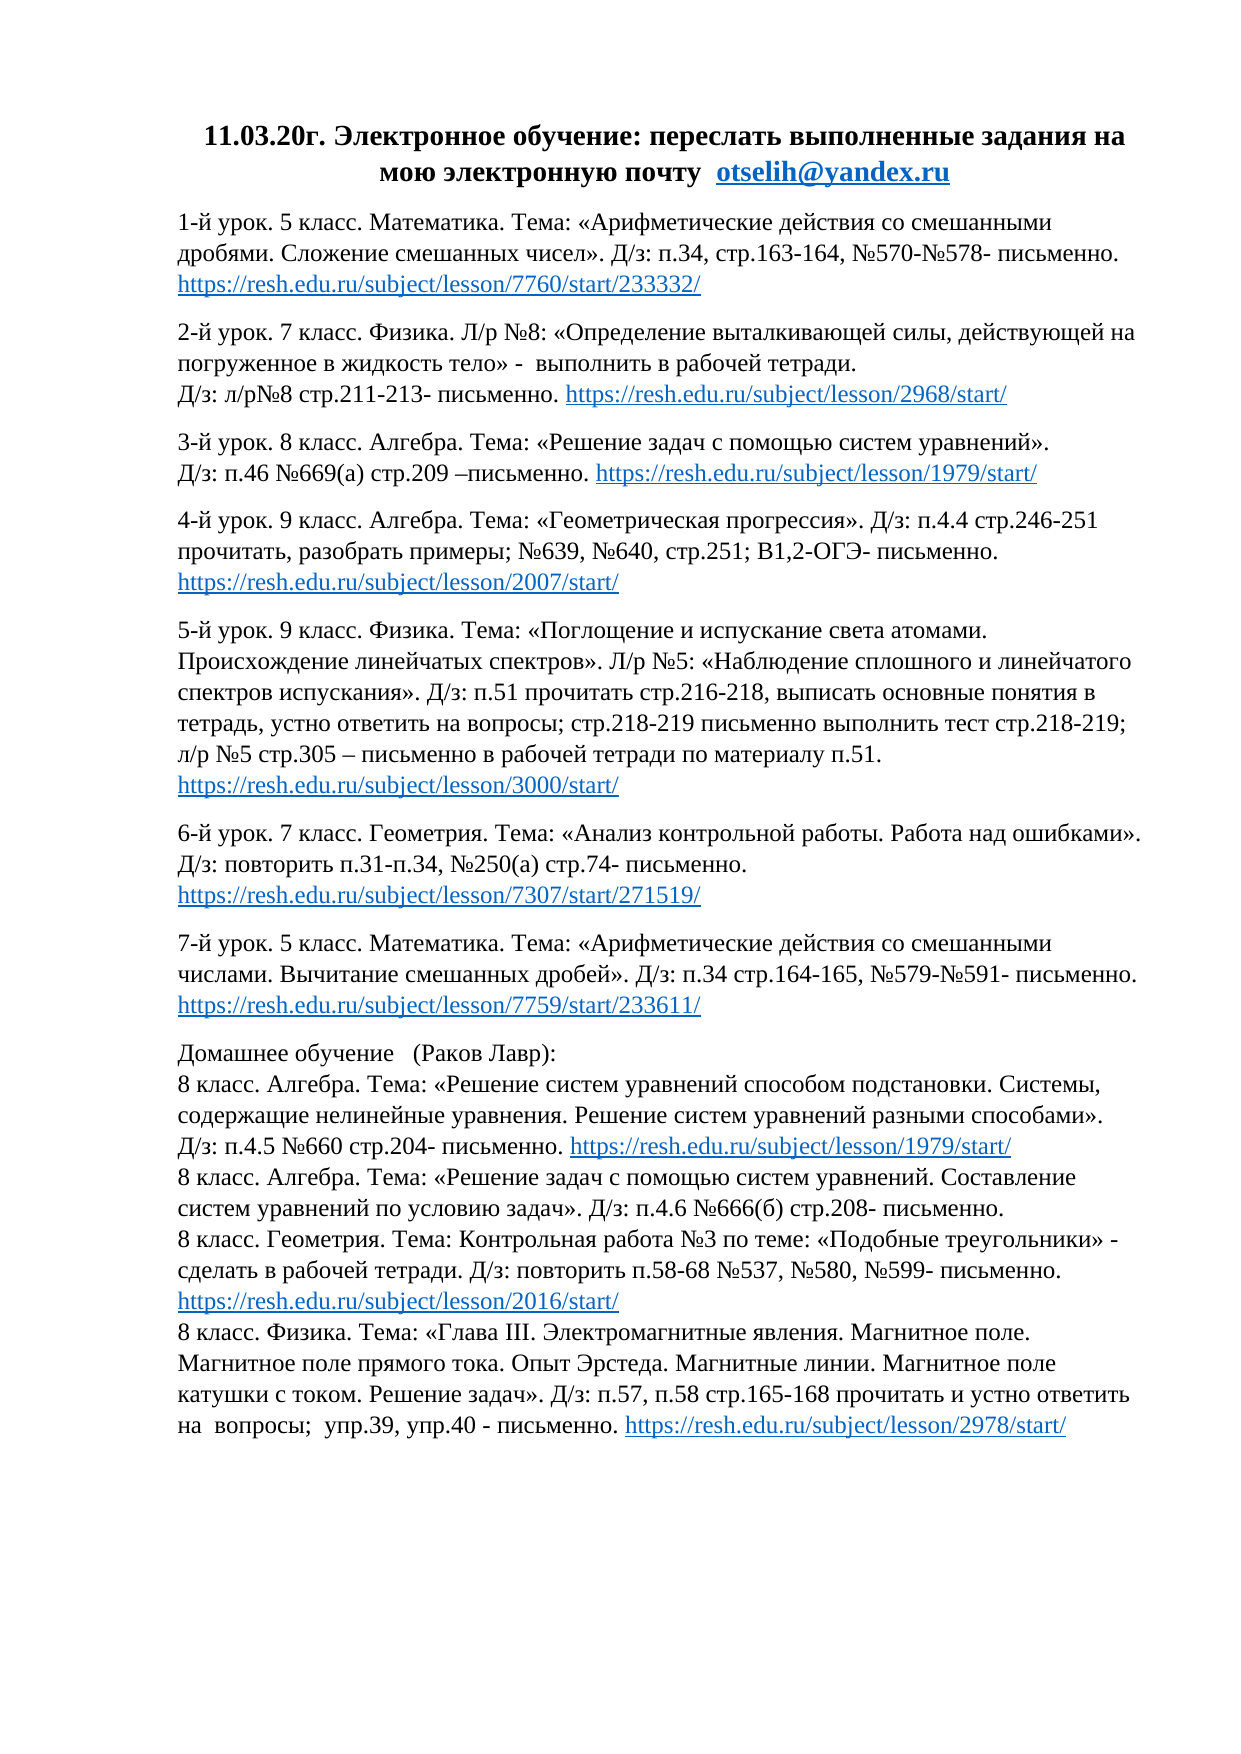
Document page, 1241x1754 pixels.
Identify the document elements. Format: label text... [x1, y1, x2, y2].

text 3-й урок. 8 класс. Алгебра. Тема: «Решение задач с помощью систем уравнений». Д/з: п.46 №669(а) стр.209 –письменно. https://resh.edu.ru/subject/lesson/1979/start/ [177, 427, 1152, 486]
text Домашнее обучение (Раков Лавр): 8 класс. Алгебра. Тема: «Решение систем уравнений способом подстановки. Системы, содержащие нелинейные уравнения. Решение систем уравнений разными способами». Д/з: п.4.5 №660 стр.204- письменно. https://resh.edu.ru/subject/lesson/1979/start/ 8 класс. Алгебра. Тема: «Решение задач с помощью систем уравнений. Составление систем уравнений по условию задач». Д/з: п.4.6 №666(б) стр.208- письменно. 8 класс. Геометрия. Тема: Контрольная работа №3 по теме: «Подобные треугольники» - сделать в рабочей тетради. Д/з: повторить п.58-68 №537, №580, №599- письменно. https://resh.edu.ru/subject/lesson/2016/start/ 8 класс. Физика. Тема: «Глава III. Электромагнитные явления. Магнитное поле. Магнитное поле прямого тока. Опыт Эрстеда. Магнитные линии. Магнитное поле катушки с током. Решение задач». Д/з: п.57, п.58 стр.165-168 прочитать и устно ответить на вопросы; упр.39, упр.40 - письменно. https://resh.edu.ru/subject/lesson/2978/start/ [177, 1038, 1152, 1439]
text 11.03.20г. Электронное обучение: переслать выполненные задания на мою электронную почту otselih@yandex.ru [177, 118, 1152, 188]
text 6-й урок. 7 класс. Геометрия. Тема: «Анализ контрольной работы. Работа над ошибками». Д/з: повторить п.31-п.34, №250(а) стр.74- письменно. https://resh.edu.ru/subject/lesson/7307/start/271519/ [177, 818, 1152, 909]
text 7-й урок. 5 класс. Математика. Тема: «Арифметические действия со смешанными числами. Вычитание смешанных дробей». Д/з: п.34 стр.164-165, №579-№591- письменно. https://resh.edu.ru/subject/lesson/7759/start/233611/ [177, 928, 1152, 1019]
text 4-й урок. 9 класс. Алгебра. Тема: «Геометрическая прогрессия». Д/з: п.4.4 стр.246-251 прочитать, разобрать примеры; №639, №640, стр.251; В1,2-ОГЭ- письменно. https://resh.edu.ru/subject/lesson/2007/start/ [177, 505, 1152, 596]
text 5-й урок. 9 класс. Физика. Тема: «Поглощение и испускание света атомами. Происхождение линейчатых спектров». Л/р №5: «Наблюдение сплошного и линейчатого спектров испускания». Д/з: п.51 прочитать стр.216-218, выписать основные понятия в тетрадь, устно ответить на вопросы; стр.218-219 письменно выполнить тест стр.218-219; л/р №5 стр.305 – письменно в рабочей тетради по материалу п.51. https://resh.edu.ru/subject/lesson/3000/start/ [177, 615, 1152, 799]
text 2-й урок. 7 класс. Физика. Л/р №8: «Определение выталкивающей силы, действующей на погруженное в жидкость тело» - выполнить в рабочей тетради. Д/з: л/р№8 стр.211-213- письменно. https://resh.edu.ru/subject/lesson/2968/start/ [177, 317, 1152, 408]
text 1-й урок. 5 класс. Математика. Тема: «Арифметические действия со смешанными дробями. Сложение смешанных чисел». Д/з: п.34, стр.163-164, №570-№578- письменно. https://resh.edu.ru/subject/lesson/7760/start/233332/ [177, 207, 1152, 298]
